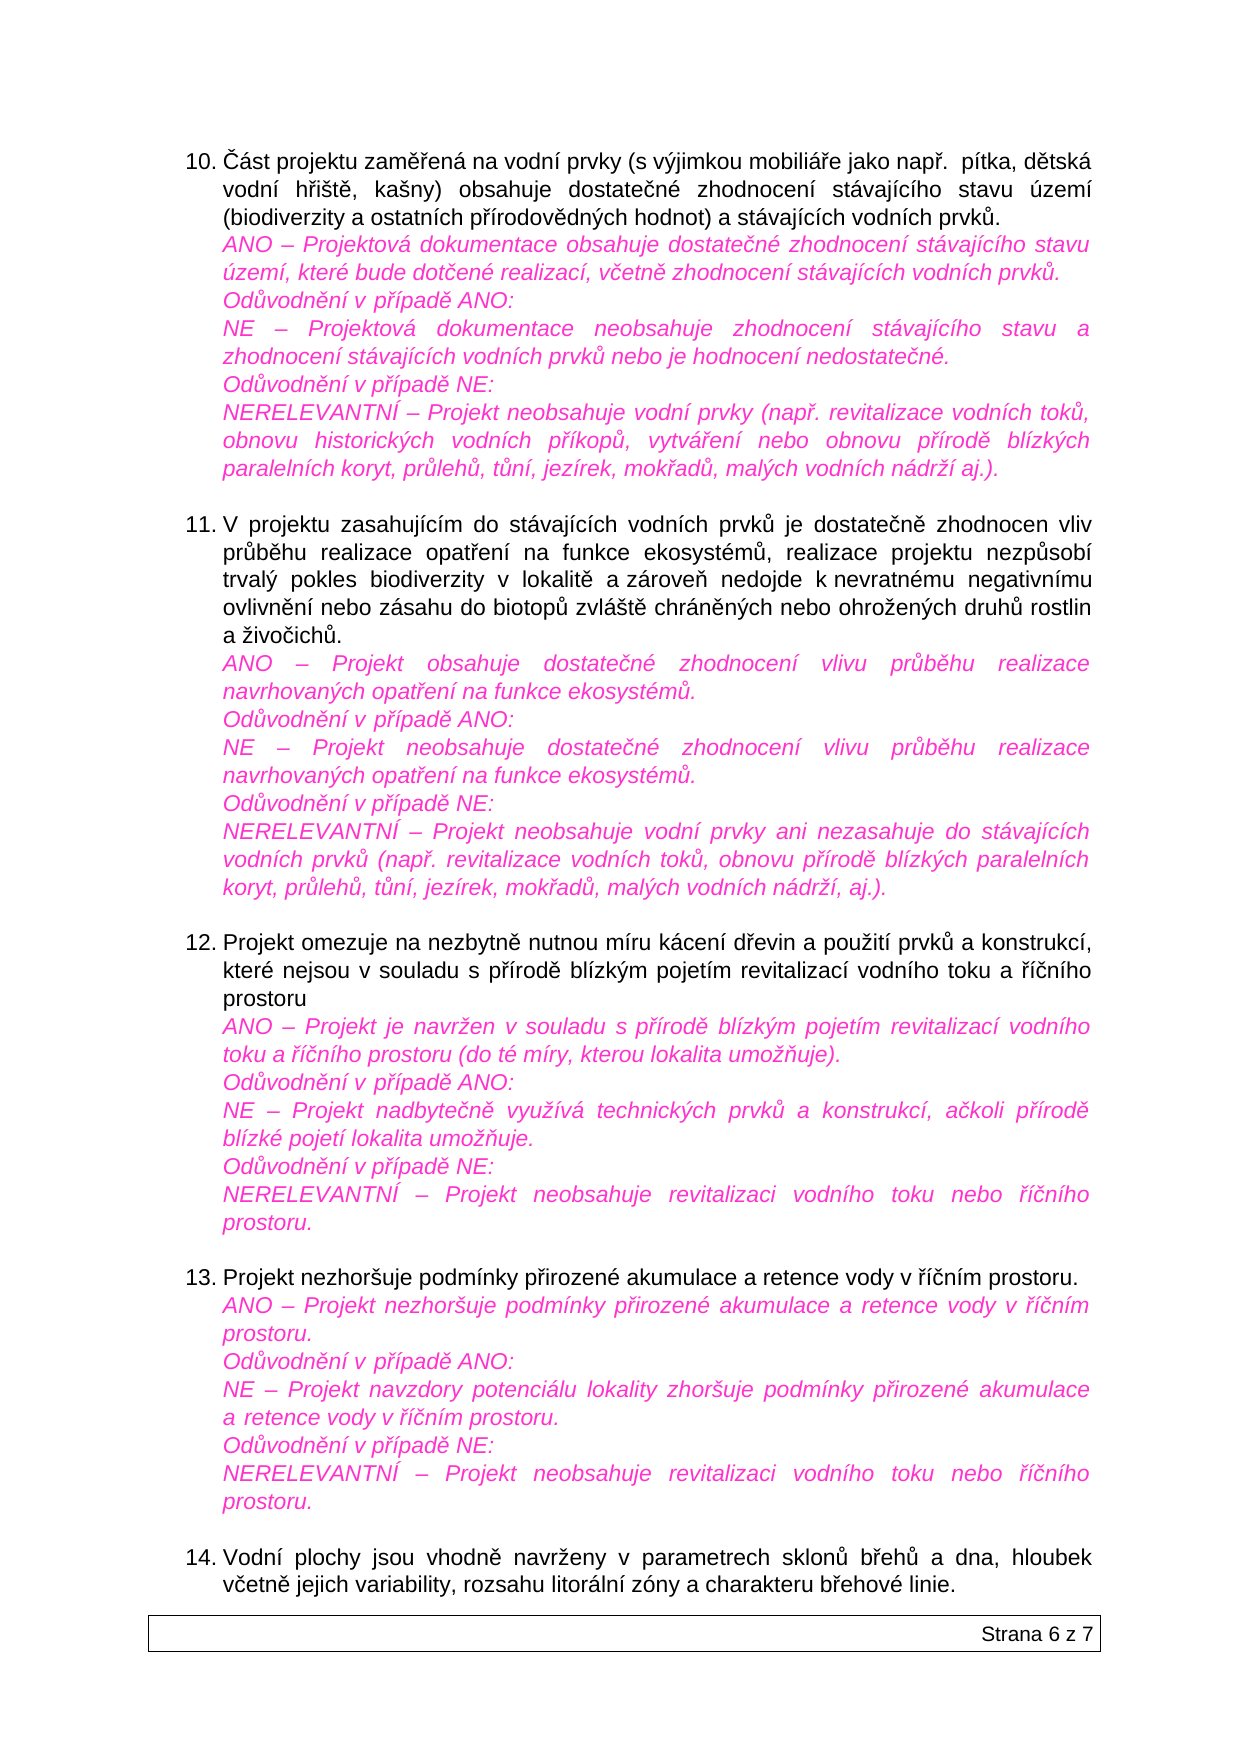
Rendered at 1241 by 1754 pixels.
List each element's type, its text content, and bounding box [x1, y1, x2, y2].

list Odůvodnění v případě NE: [223, 790, 1092, 816]
list V projektu zasahujícím do stávajících vodních prvků je dostatečně zhodnocen vliv průběhu realizace opatření na funkce ekosystémů, realizace projektu nezpůsobí trvalý pokles biodiverzity v lokalitě a zároveň nedojde k nevratnému negativnímu ovlivnění nebo zásahu do biotopů zvláště chráněných nebo ohrožených druhů rostlin a živočichů. [185, 511, 1092, 649]
list ANO – Projekt obsahuje dostatečné zhodnocení vlivu průběhu realizace navrhovaných opatření na funkce ekosystémů. [223, 650, 1092, 704]
list Odůvodnění v případě ANO: [223, 287, 1092, 314]
list NE – Projektová dokumentace neobsahuje zhodnocení stávajícího stavu a zhodnocení stávajících vodních prvků nebo je hodnocení nedostatečné. [223, 315, 1092, 369]
list NE – Projekt neobsahuje dostatečné zhodnocení vlivu průběhu realizace navrhovaných opatření na funkce ekosystémů. [223, 734, 1092, 788]
list NE – Projekt nadbytečně využívá technických prvků a konstrukcí, ačkoli přírodě blízké pojetí lokalita umožňuje. [223, 1097, 1092, 1151]
list Vodní plochy jsou vhodně navrženy v parametrech sklonů břehů a dna, hloubek včetně jejich variability, rozsahu litorální zóny a charakteru břehové linie. [185, 1543, 1092, 1598]
list NE – Projekt navzdory potenciálu lokality zhoršuje podmínky přirozené akumulace a retence vody v říčním prostoru. [223, 1376, 1092, 1430]
list NERELEVANTNÍ – Projekt neobsahuje revitalizaci vodního toku nebo říčního prostoru. [223, 1181, 1092, 1235]
list Část projektu zaměřená na vodní prvky (s výjimkou mobiliáře jako např. pítka, dětská vodní hřiště, kašny) obsahuje dostatečné zhodnocení stávajícího stavu území (biodiverzity a ostatních přírodovědných hodnot) a stávajících vodních prvků. [185, 148, 1092, 230]
list Projekt omezuje na nezbytně nutnou míru kácení dřevin a použití prvků a konstrukcí, které nejsou v souladu s přírodě blízkým pojetím revitalizací vodního toku a říčního prostoru [185, 929, 1092, 1012]
list ANO – Projektová dokumentace obsahuje dostatečné zhodnocení stávajícího stavu území, které bude dotčené realizací, včetně zhodnocení stávajících vodních prvků. [223, 231, 1092, 286]
list NERELEVANTNÍ – Projekt neobsahuje vodní prvky ani nezasahuje do stávajících vodních prvků (např. revitalizace vodních toků, obnovu přírodě blízkých paralelních koryt, průlehů, tůní, jezírek, mokřadů, malých vodních nádrží, aj.). [223, 818, 1092, 900]
list Odůvodnění v případě NE: [223, 371, 1092, 397]
list Odůvodnění v případě ANO: [223, 1069, 1092, 1095]
list Odůvodnění v případě ANO: [223, 706, 1092, 732]
list Odůvodnění v případě NE: [223, 1432, 1092, 1458]
list Projekt nezhoršuje podmínky přirozené akumulace a retence vody v říčním prostoru. [185, 1264, 1092, 1291]
list Odůvodnění v případě NE: [223, 1153, 1092, 1179]
list NERELEVANTNÍ – Projekt neobsahuje revitalizaci vodního toku nebo říčního prostoru. [223, 1460, 1092, 1514]
list Odůvodnění v případě ANO: [223, 1348, 1092, 1374]
list ANO – Projekt nezhoršuje podmínky přirozené akumulace a retence vody v říčním prostoru. [223, 1292, 1092, 1347]
list ANO – Projekt je navržen v souladu s přírodě blízkým pojetím revitalizací vodního toku a říčního prostoru (do té míry, kterou lokalita umožňuje). [223, 1013, 1092, 1067]
